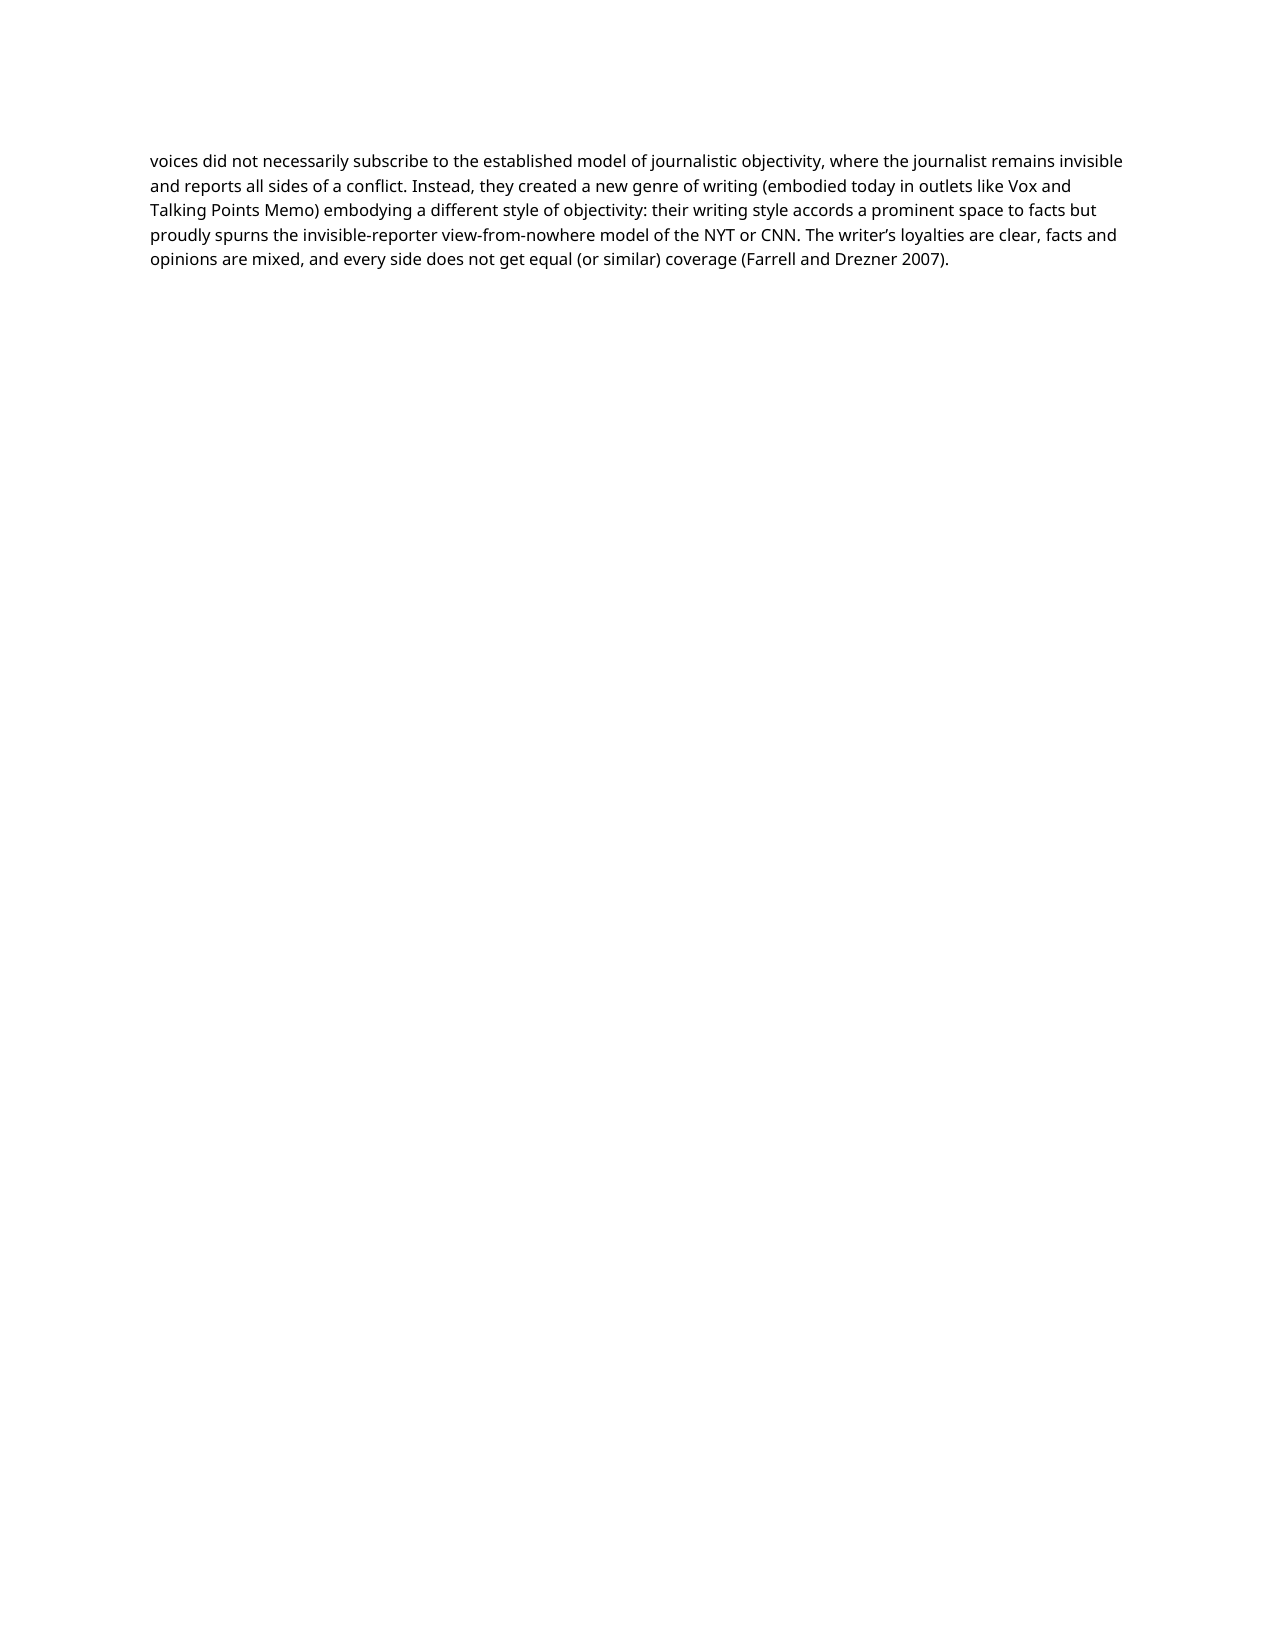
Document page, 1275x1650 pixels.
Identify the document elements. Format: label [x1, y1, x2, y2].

text [150, 150, 1125, 271]
